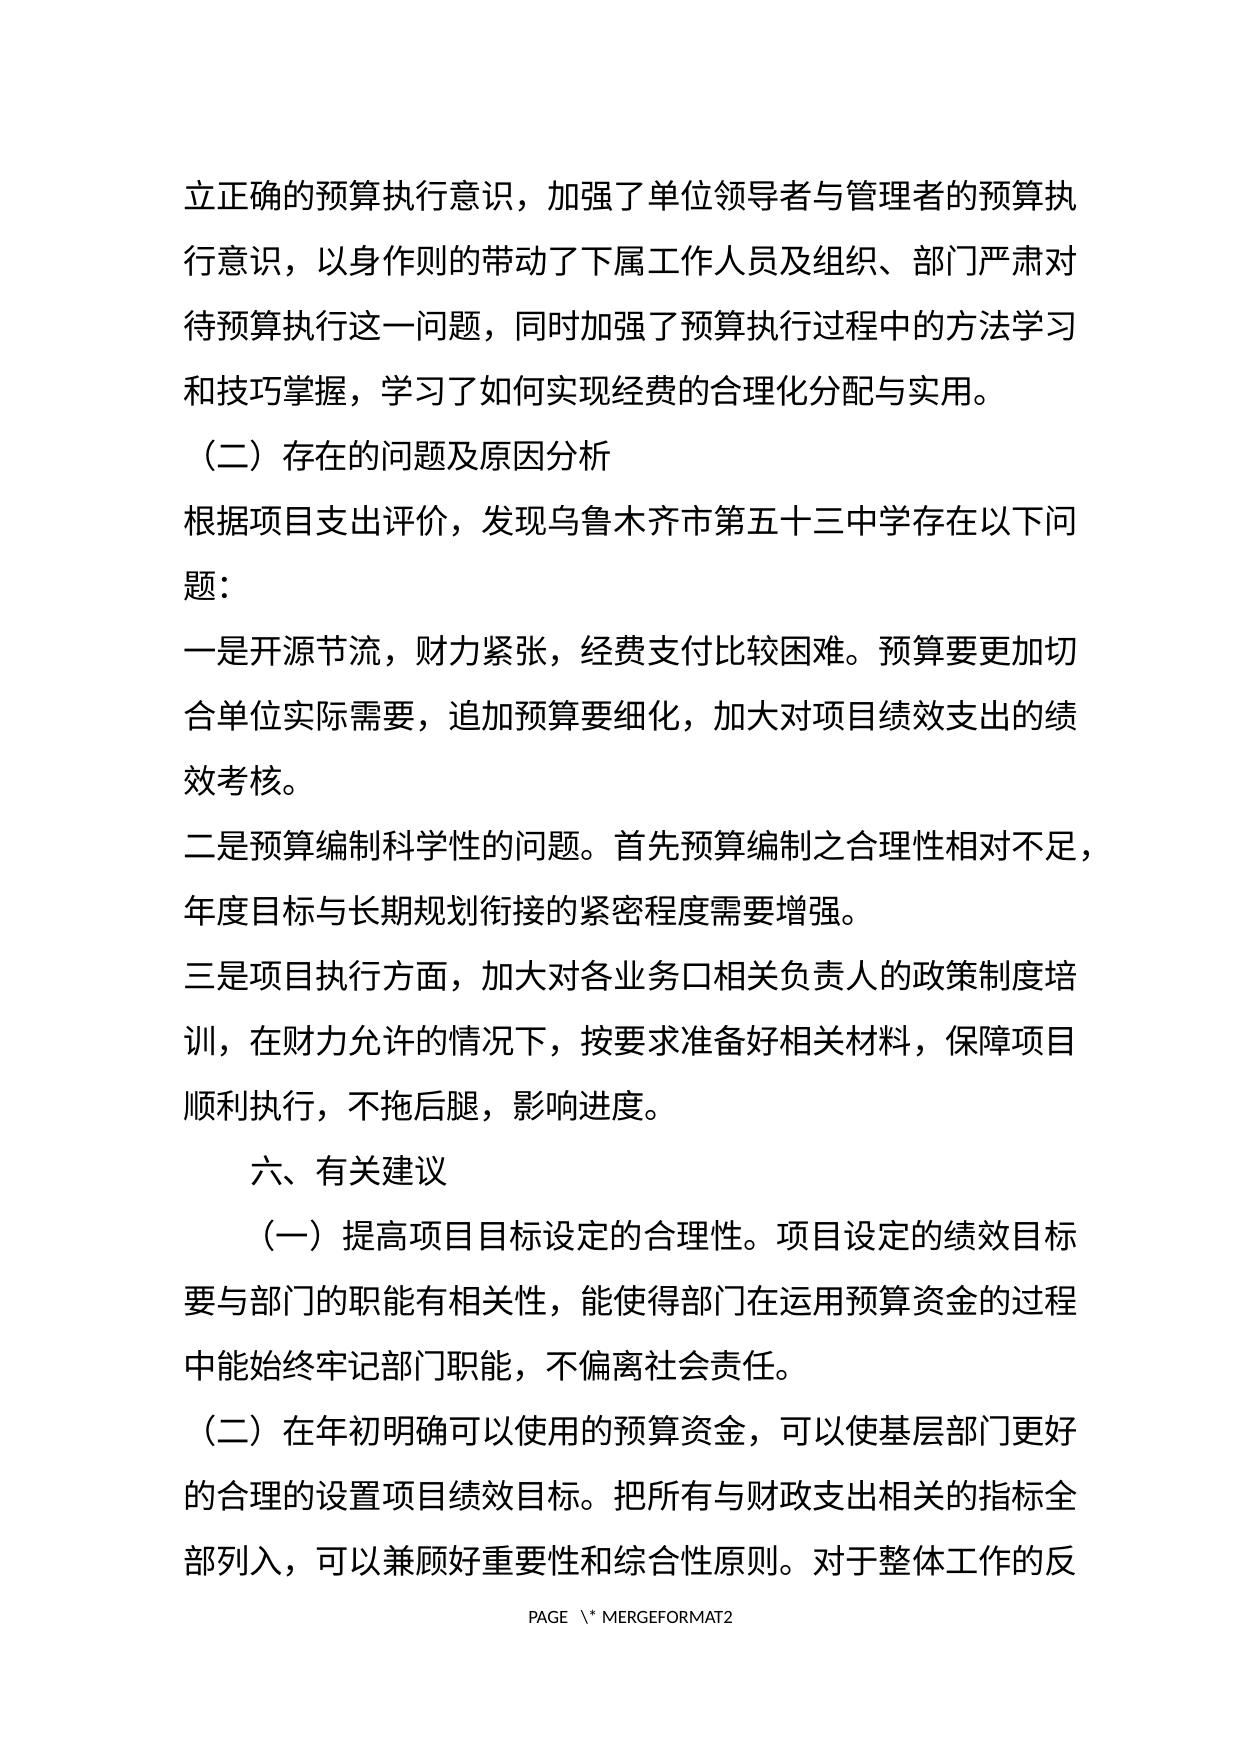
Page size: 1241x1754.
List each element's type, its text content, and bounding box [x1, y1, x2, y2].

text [183, 162, 1078, 1137]
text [183, 1202, 1078, 1592]
text 六、有关建议 [183, 1137, 1078, 1202]
